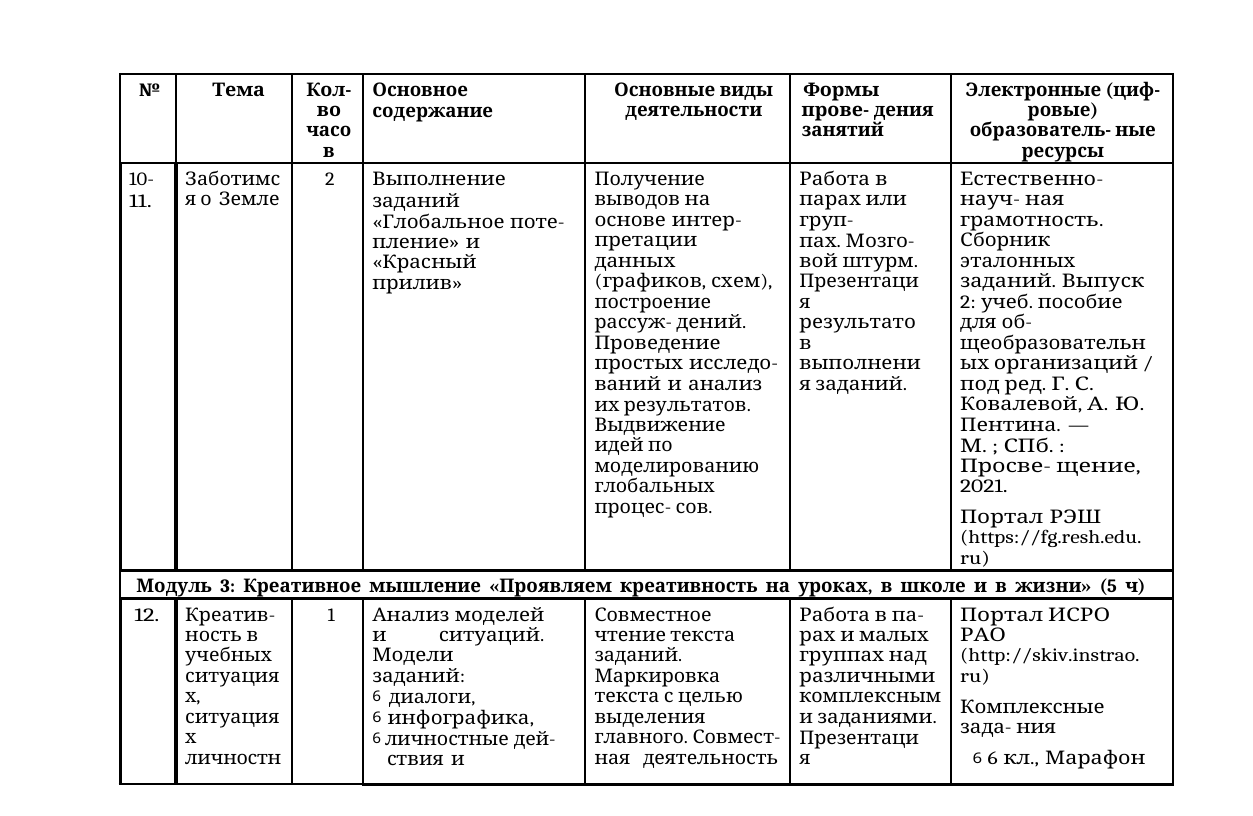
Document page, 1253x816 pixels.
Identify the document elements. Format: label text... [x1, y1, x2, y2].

table_cell Модуль 3: Креативное мышление «Проявляем креативность на уроках, в школе и в жизни» (5 ч) [121, 572, 1172, 597]
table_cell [586, 600, 789, 783]
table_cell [178, 600, 291, 783]
table_cell Заботимся о Земле [178, 164, 291, 569]
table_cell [952, 600, 1172, 783]
table_header Формы прове- дения занятий [791, 75, 950, 162]
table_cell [364, 600, 584, 783]
table_header Тема [177, 75, 291, 162]
table_header Основное содержание [364, 75, 584, 162]
table_cell 12. [122, 600, 174, 783]
table_cell Работа в парах или груп- пах. Мозго- вой штурм. Презентация результатов выполнения заданий. [791, 164, 950, 569]
table_header Электронные (циф- ровые) образователь- ные ресурсы [952, 75, 1172, 162]
table_header Основные виды деятельности [586, 75, 789, 162]
table_cell 1 [293, 600, 362, 783]
table_header Кол- во часов [293, 75, 362, 162]
table_cell 10- 11. [122, 164, 174, 569]
table_cell Получение выводов на основе интер- претации данных (графиков, схем), построение рассуж- дений. Проведение простых исследо- ваний и анализ их результатов. Выдвижение идей по моделированию глобальных процес- сов. [586, 164, 789, 569]
table_cell 2 [293, 164, 362, 569]
table_cell Выполнение заданий «Глобальное поте- пление» и «Красный прилив» [364, 164, 584, 569]
table_cell Естественно-науч- ная грамотность. Сборник эталонных заданий. Выпуск 2: учеб. пособие для об- щеобразовательных организаций / под ред. Г. С. Ковалевой, А. Ю. Пентина. — М. ; СПб. : Просве- щение, 2021. Портал РЭШ (https://fg.resh.edu. ru) [952, 164, 1172, 569]
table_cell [791, 600, 950, 783]
table_header № [121, 75, 175, 162]
